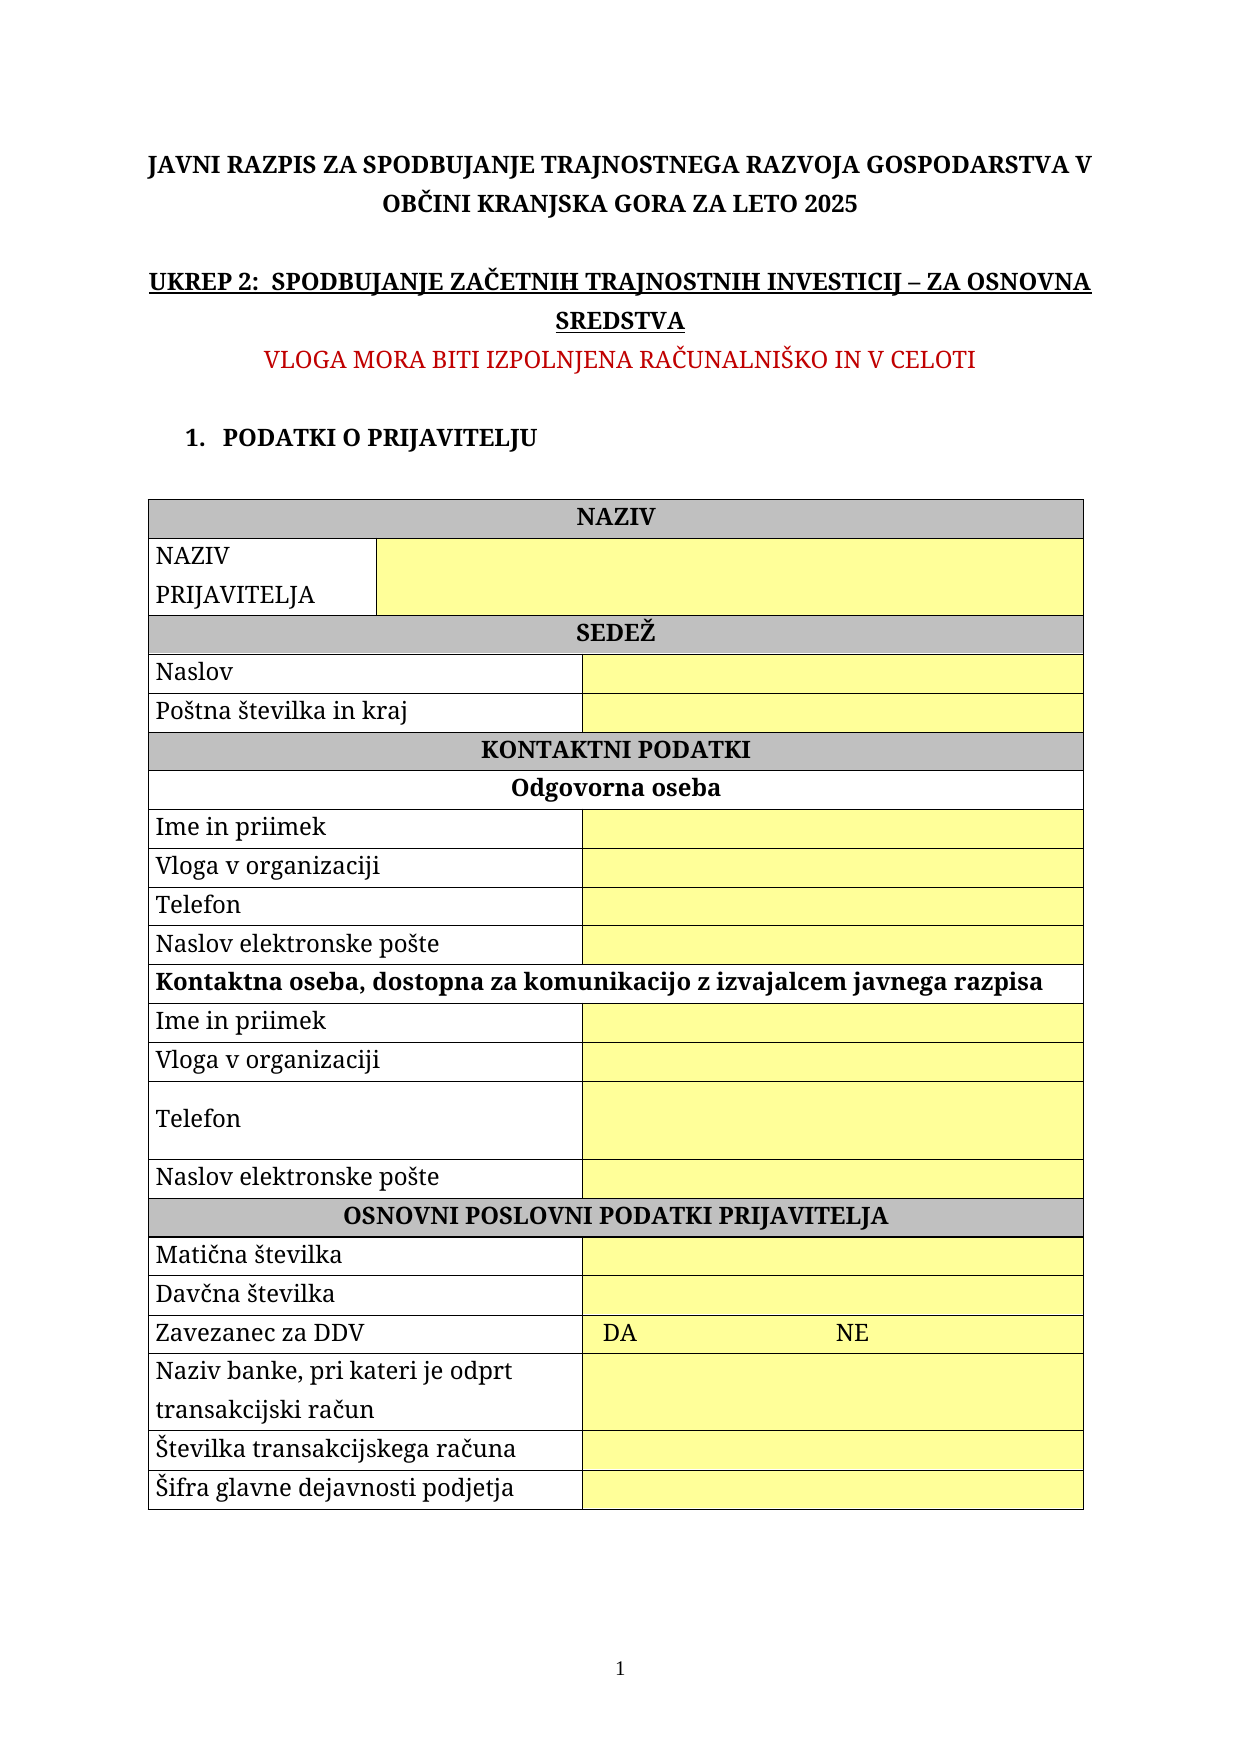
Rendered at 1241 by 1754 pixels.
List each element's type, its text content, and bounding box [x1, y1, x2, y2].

table_header NAZIV [149, 500, 1083, 538]
table_cell Matična številka [149, 1238, 582, 1275]
table_cell [583, 888, 1083, 925]
table_cell [583, 694, 1083, 732]
table_cell [583, 1082, 1083, 1159]
text UKREP 2: SPODBUJANJE ZAČETNIH TRAJNOSTNIH INVESTICIJ – ZA OSNOVNA SREDSTVA [148, 265, 1093, 336]
table_cell DA NE [583, 1316, 1083, 1353]
table_cell Ime in priimek [149, 1004, 582, 1042]
table_cell [583, 1276, 1083, 1314]
table_cell Odgovorna oseba [149, 771, 1083, 808]
table_cell KONTAKTNI PODATKI [149, 733, 1083, 770]
text VLOGA MORA BITI IZPOLNJENA RAČUNALNIŠKO IN V CELOTI [148, 343, 1093, 376]
table_cell Davčna številka [149, 1276, 582, 1314]
table_cell Telefon [149, 888, 582, 925]
table_cell Številka transakcijskega računa [149, 1431, 582, 1469]
table_cell [583, 1238, 1083, 1275]
table_cell Naziv banke, pri kateri je odprt transakcijski račun [149, 1354, 582, 1430]
table_cell [377, 539, 1083, 615]
table_cell OSNOVNI POSLOVNI PODATKI PRIJAVITELJA [149, 1199, 1083, 1236]
text JAVNI RAZPIS ZA SPODBUJANJE TRAJNOSTNEGA RAZVOJA GOSPODARSTVA V OBČINI KRANJSKA GORA ZA LETO 2025 [148, 148, 1093, 219]
table_cell [583, 849, 1083, 887]
table_cell Naslov elektronske pošte [149, 1160, 582, 1198]
table_cell Zavezanec za DDV [149, 1316, 582, 1353]
table_cell Vloga v organizaciji [149, 1043, 582, 1081]
table_cell Vloga v organizaciji [149, 849, 582, 887]
table_cell [583, 1043, 1083, 1081]
table_cell [583, 810, 1083, 848]
table_cell [583, 1004, 1083, 1042]
table_cell [583, 926, 1083, 964]
table_cell SEDEŽ [149, 616, 1083, 653]
table_cell Telefon [149, 1082, 582, 1159]
table_cell Ime in priimek [149, 810, 582, 848]
table_cell [583, 1471, 1083, 1508]
table_cell [583, 1354, 1083, 1430]
table_cell Naslov elektronske pošte [149, 926, 582, 964]
table_cell Šifra glavne dejavnosti podjetja [149, 1471, 582, 1508]
table_cell [583, 1431, 1083, 1469]
table_cell [583, 655, 1083, 693]
table_cell Naslov [149, 655, 582, 693]
table_cell Poštna številka in kraj [149, 694, 582, 732]
subtitle PODATKI O PRIJAVITELJU [185, 421, 1093, 454]
table_cell Kontaktna oseba, dostopna za komunikacijo z izvajalcem javnega razpisa [149, 965, 1083, 1003]
table_cell NAZIV PRIJAVITELJA [149, 539, 376, 615]
table_cell [583, 1160, 1083, 1198]
